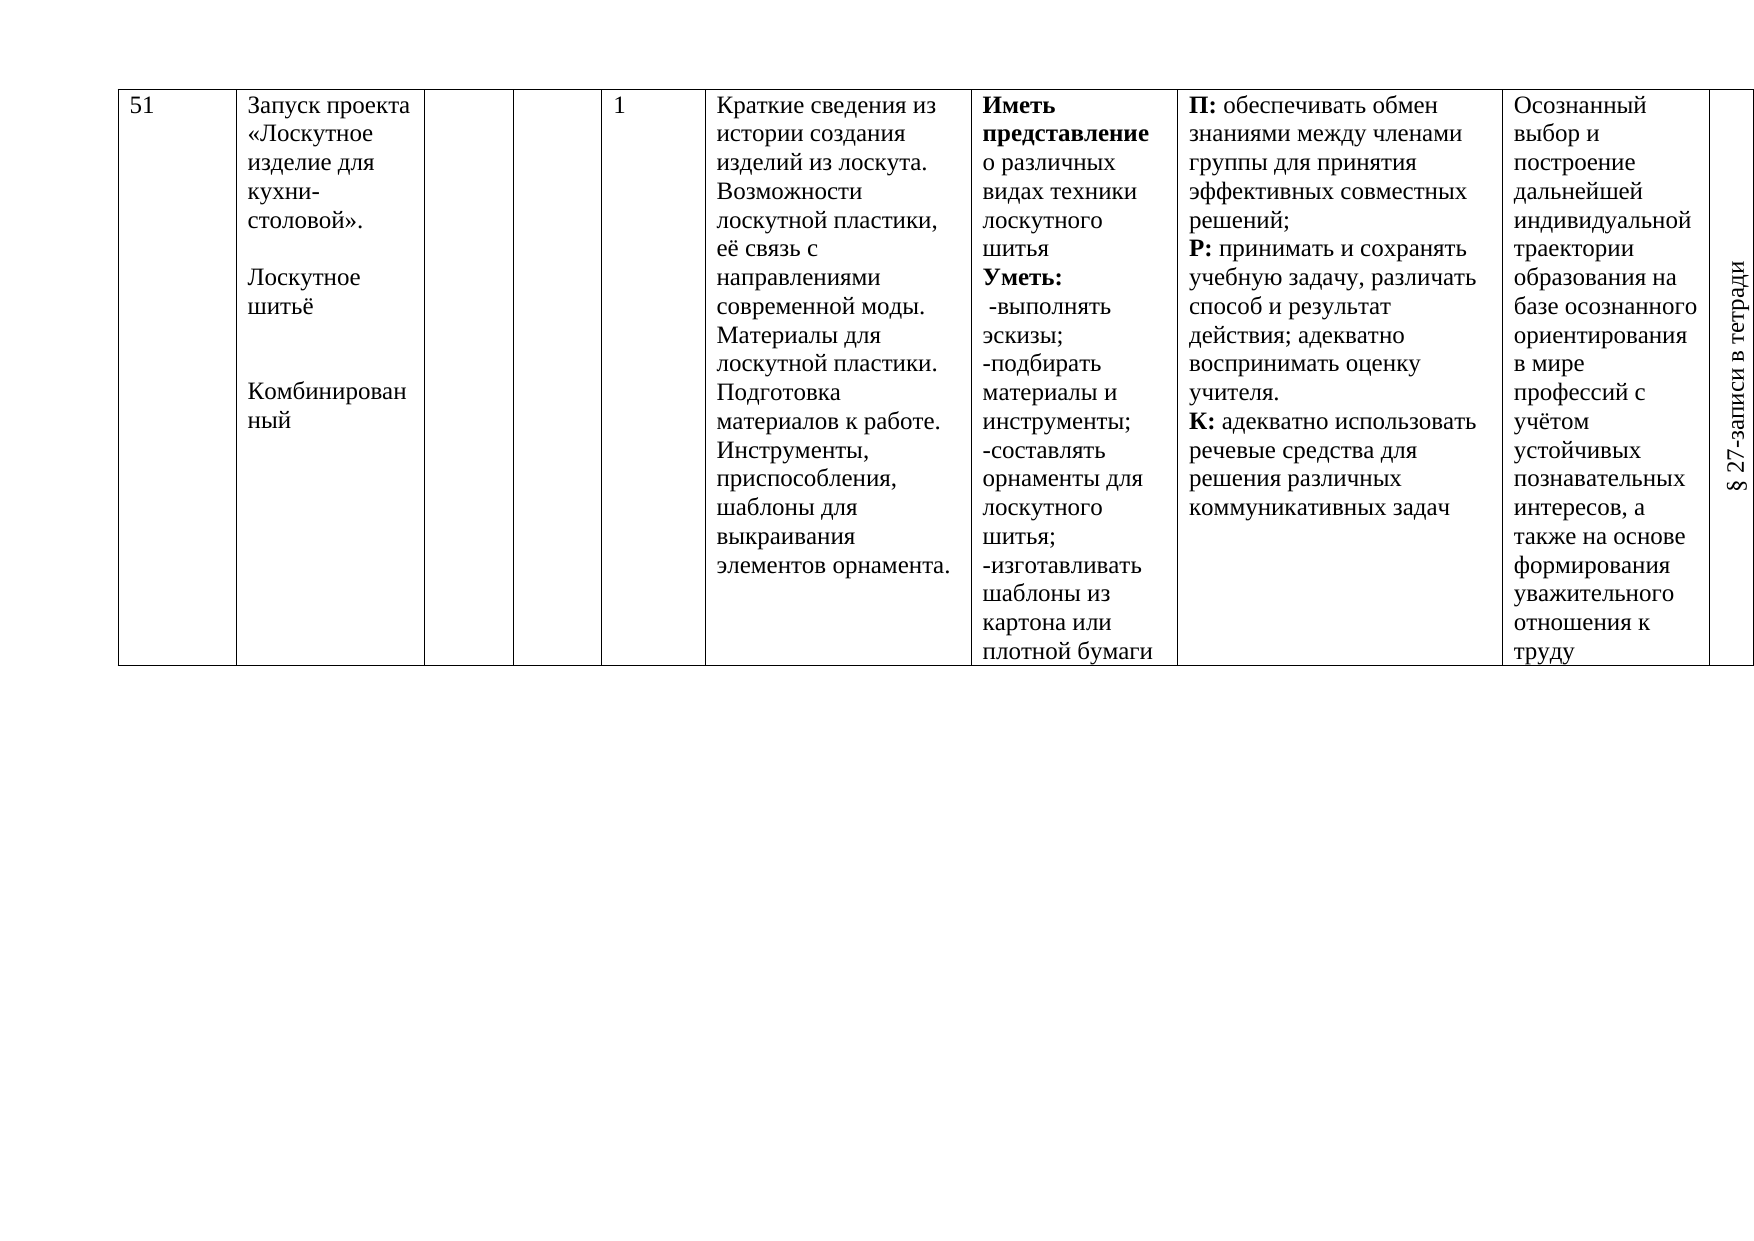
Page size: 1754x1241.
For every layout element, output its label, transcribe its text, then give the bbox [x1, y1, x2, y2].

table_cell 51 [119, 90, 236, 665]
table_cell Осознанный выбор и построение дальнейшей индивидуальной траектории образования на базе осознанного ориентирования в мире профессий с учётом устойчивых познавательных интересов, а также на основе формирования уважительного отношения к труду [1503, 90, 1709, 665]
table_cell П: обеспечивать обмен знаниями между членами группы для принятия эффективных совместных решений; Р: принимать и сохранять учебную задачу, различать способ и результат действия; адекватно воспринимать оценку учителя. К: адекватно использовать речевые средства для решения различных коммуникативных задач [1178, 90, 1502, 665]
table_cell Запуск проекта «Лоскутное изделие для кухни-столовой». Лоскутное шитьё Комбинированный [237, 90, 424, 665]
table_cell [425, 90, 513, 665]
table_cell [514, 90, 601, 665]
table_cell 1 [602, 90, 705, 665]
table_cell § 27-записи в тетради [1710, 90, 1753, 665]
table_cell Краткие сведения из истории создания изделий из лоскута. Возможности лоскутной пластики, её связь с направлениями современной моды. Материалы для лоскутной пластики. Подготовка материалов к работе. Инструменты, приспособления, шаблоны для выкраивания элементов орнамента. [706, 90, 971, 665]
table_cell Иметь представление о различных видах техники лоскутного шитья Уметь: -выполнять эскизы; -подбирать материалы и инструменты; -составлять орнаменты для лоскутного шитья; -изготавливать шаблоны из картона или плотной бумаги [972, 90, 1177, 665]
